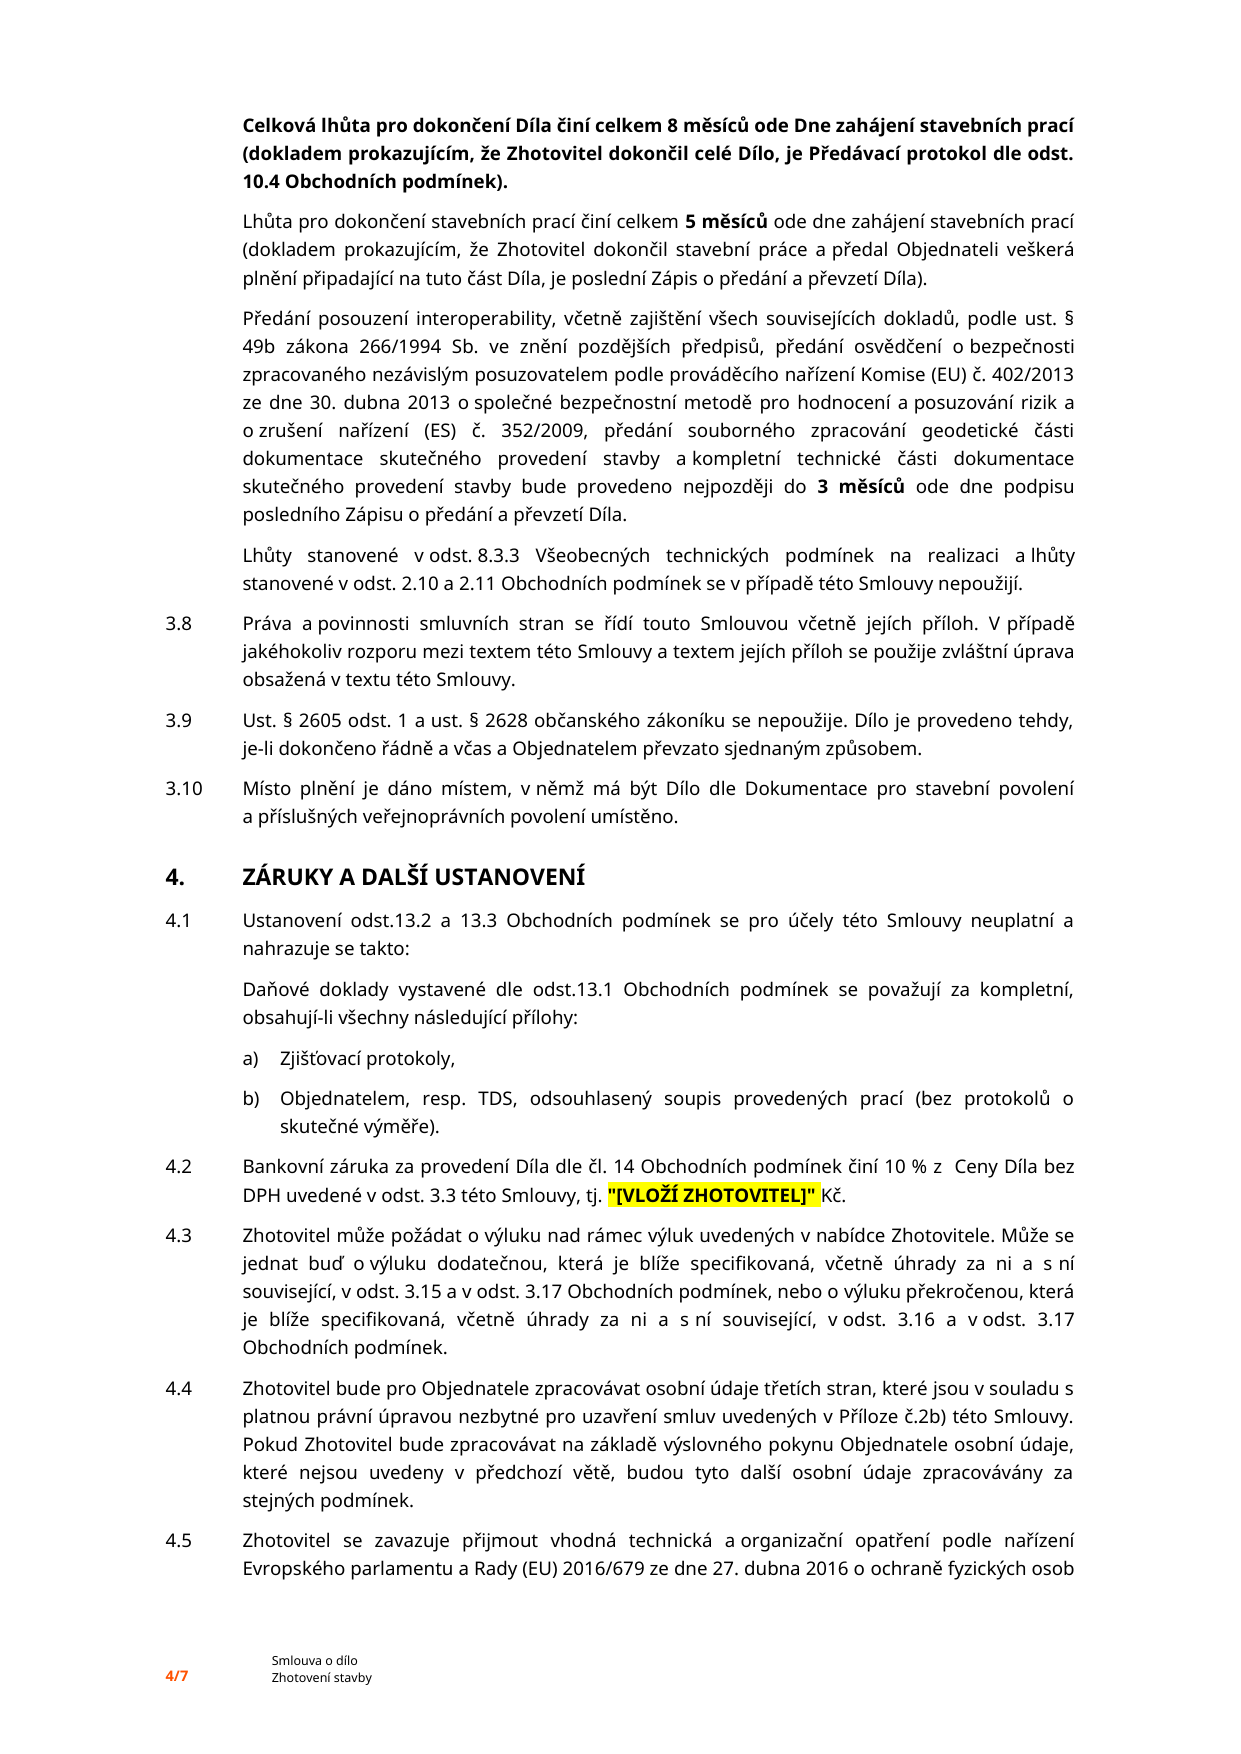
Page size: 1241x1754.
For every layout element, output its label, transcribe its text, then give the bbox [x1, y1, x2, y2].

text Bankovní záruka za provedení Díla dle čl. 14 Obchodních podmínek činí 10 % z Ceny Díla bez DPH uvedené v odst. 3.3 této Smlouvy, tj. Kč. [165, 1154, 1075, 1207]
text Ustanovení odst.13.2 a 13.3 Obchodních podmínek se pro účely této Smlouvy neuplatní a nahrazuje se takto: [165, 908, 1075, 961]
list Objednatelem, resp. TDS, odsouhlasený soupis provedených prací (bez protokolů o skutečné výměře). [242, 1085, 1075, 1139]
text Místo plnění je dáno místem, v němž má být Dílo dle Dokumentace pro stavební povolení a příslušných veřejnoprávních povolení umístěno. [165, 776, 1075, 829]
text ZÁRUKY A DALŠÍ USTANOVENÍ [165, 861, 1075, 892]
text Lhůta pro dokončení stavebních prací činí celkem 5 měsíců ode dne zahájení stavebních prací (dokladem prokazujícím, že Zhotovitel dokončil stavební práce a předal Objednateli veškerá plnění připadající na tuto část Díla, je poslední Zápis o předání a převzetí Díla). [242, 209, 1075, 290]
text Zhotovitel bude pro Objednatele zpracovávat osobní údaje třetích stran, které jsou v souladu s platnou právní úpravou nezbytné pro uzavření smluv uvedených v Příloze č.2b) této Smlouvy. Pokud Zhotovitel bude zpracovávat na základě výslovného pokynu Objednatele osobní údaje, které nejsou uvedeny v předchozí větě, budou tyto další osobní údaje zpracovávány za stejných podmínek. [165, 1375, 1075, 1513]
text Předání posouzení interoperability, včetně zajištění všech souvisejících dokladů, podle ust. § 49b zákona 266/1994 Sb. ve znění pozdějších předpisů, předání osvědčení o bezpečnosti zpracovaného nezávislým posuzovatelem podle prováděcího nařízení Komise (EU) č. 402/2013 ze dne 30. dubna 2013 o společné bezpečnostní metodě pro hodnocení a posuzování rizik a o zrušení nařízení (ES) č. 352/2009, předání souborného zpracování geodetické části dokumentace skutečného provedení stavby a kompletní technické části dokumentace skutečného provedení stavby bude provedeno nejpozději do 3 měsíců ode dne podpisu posledního Zápisu o předání a převzetí Díla. [242, 305, 1075, 527]
text Celková lhůta pro dokončení Díla činí celkem 8 měsíců ode Dne zahájení stavebních prací (dokladem prokazujícím, že Zhotovitel dokončil celé Dílo, je Předávací protokol dle odst. 10.4 Obchodních podmínek). [242, 112, 1075, 194]
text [165, 1528, 1075, 1581]
text Lhůty stanovené v odst. 8.3.3 Všeobecných technických podmínek na realizaci a lhůty stanovené v odst. 2.10 a 2.11 Obchodních podmínek se v případě této Smlouvy nepoužijí. [242, 542, 1075, 596]
text Práva a povinnosti smluvních stran se řídí touto Smlouvou včetně jejích příloh. V případě jakéhokoliv rozporu mezi textem této Smlouvy a textem jejích příloh se použije zvláštní úprava obsažená v textu této Smlouvy. [165, 611, 1075, 692]
text Ust. § 2605 odst. 1 a ust. § 2628 občanského zákoníku se nepoužije. Dílo je provedeno tehdy, je-li dokončeno řádně a včas a Objednatelem převzato sjednaným způsobem. [165, 707, 1075, 761]
list Daňové doklady vystavené dle odst.13.1 Obchodních podmínek se považují za kompletní, obsahují-li všechny následující přílohy: [242, 976, 1075, 1030]
text Zhotovitel může požádat o výluku nad rámec výluk uvedených v nabídce Zhotovitele. Může se jednat buď o výluku dodatečnou, která je blíže specifikovaná, včetně úhrady za ni a s ní související, v odst. 3.15 a v odst. 3.17 Obchodních podmínek, nebo o výluku překročenou, která je blíže specifikovaná, včetně úhrady za ni a s ní související, v odst. 3.16 a v odst. 3.17 Obchodních podmínek. [165, 1222, 1075, 1360]
list Zjišťovací protokoly, [242, 1045, 1075, 1070]
